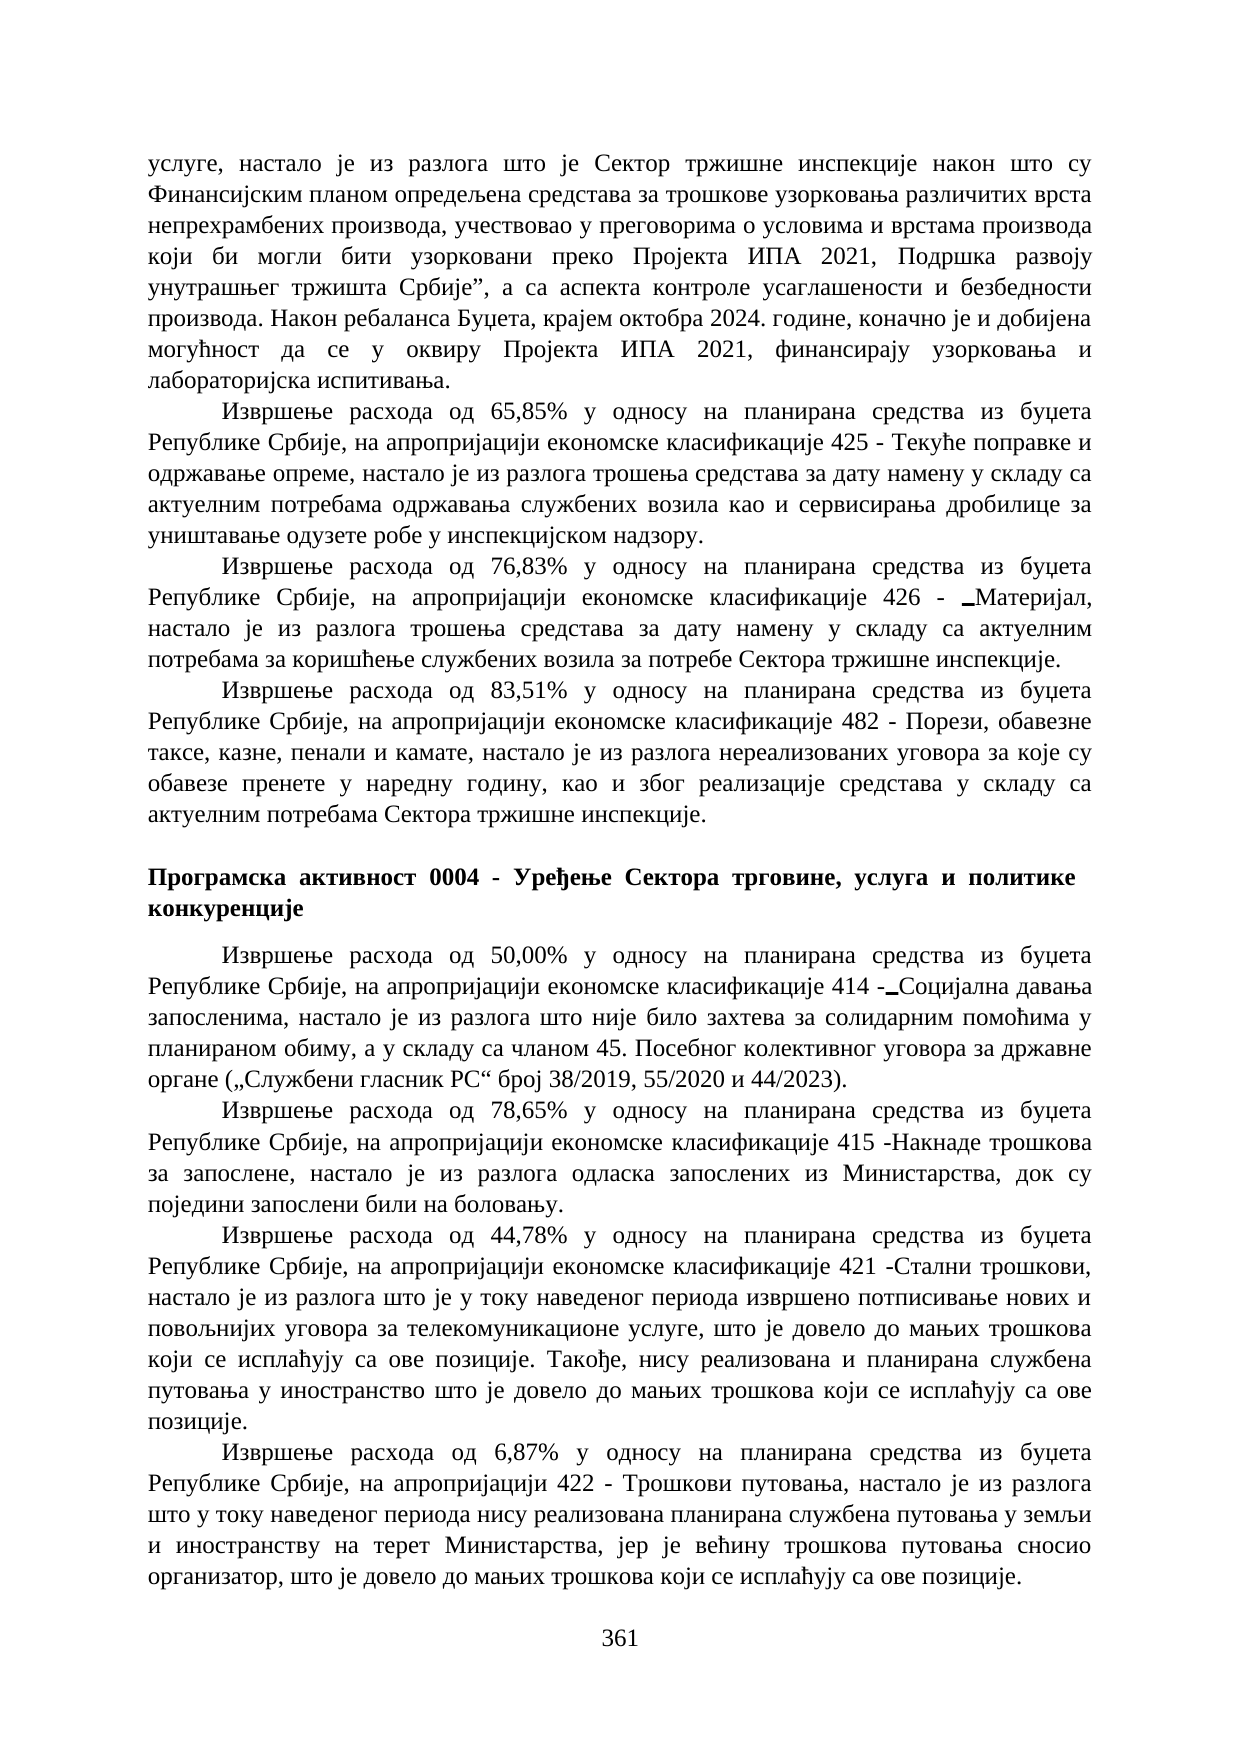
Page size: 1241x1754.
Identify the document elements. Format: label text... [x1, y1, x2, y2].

text Програмска активност 0004 - Уређење Сектора трговине, услуга и политике конкуренције [148, 862, 1077, 921]
text Извршење расхода од 6,87% у односу на планирана средства из буџета Републике Србије, на апропријацији 422 - Трошкови путовања, настало је из разлога што у току наведеног периода нису реализована планирана службена путовања у земљи и иностранству на терет Министарства, јер је већину трошкова путовања сносио организатор, што је довело до мањих трошкова који се исплаћују са ове позиције. [148, 1437, 1093, 1590]
text Извршење расхода од 50,00% у односу на планирана средства из буџета Републике Србије, на апропријацији економске класификације 414 -Социјална давања запосленима, настало је из разлога што није било захтева за солидарним помоћима у планираном обиму, а у складу са чланом 45. Посебног колективног уговора за државне органе („Службени гласник РС“ број 38/2019, 55/2020 и 44/2023). [148, 940, 1093, 1093]
text Извршење расхода од 76,83% у односу на планирана средства из буџета Републике Србије, на апропријацији економске класификације 426 - Материјал, настало је из разлога трошења средстава за дату намену у складу са актуелним потребама за коришћење службених возила за потребе Сектора тржишне инспекције. [148, 551, 1093, 673]
text Извршење расхода од 83,51% у односу на планирана средства из буџета Републике Србије, на апропријацији економске класификације 482 - Порези, обавезне таксе, казне, пенали и камате, настало је из разлога нереализованих уговора за које су обавезе пренете у наредну годину, као и због реализације средстава у складу са актуелним потребама Сектора тржишне инспекције. [148, 675, 1093, 828]
text Извршење расхода од 44,78% у односу на планирана средства из буџета Републике Србије, на апропријацији економске класификације 421 -Стални трошкови, настало је из разлога што је у току наведеног периода извршено потписивање нових и повољнијих уговора за телекомуникационе услуге, што је довело до мањих трошкова који се исплаћују са ове позиције. Такође, нису реализована и планирана службена путовања у иностранство што је довело до мањих трошкова који се исплаћују са ове позиције. [148, 1220, 1093, 1435]
text Извршење расхода од 78,65% у односу на планирана средства из буџета Републике Србије, на апропријацији економске класификације 415 -Накнаде трошкова за запослене, настало је из разлога одласка запослених из Министарства, док су поједини запослени били на боловању. [148, 1096, 1093, 1217]
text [148, 148, 1093, 394]
text Извршење расхода од 65,85% у односу на планирана средства из буџета Републике Србије, на апропријацији економске класификације 425 - Текуће поправке и одржавање опреме, настало је из разлога трошења средстава за дату намену у складу са актуелним потребама одржавања службених возила као и сервисирања дробилице за уништавање одузете робе у инспекцијском надзору. [148, 396, 1093, 549]
